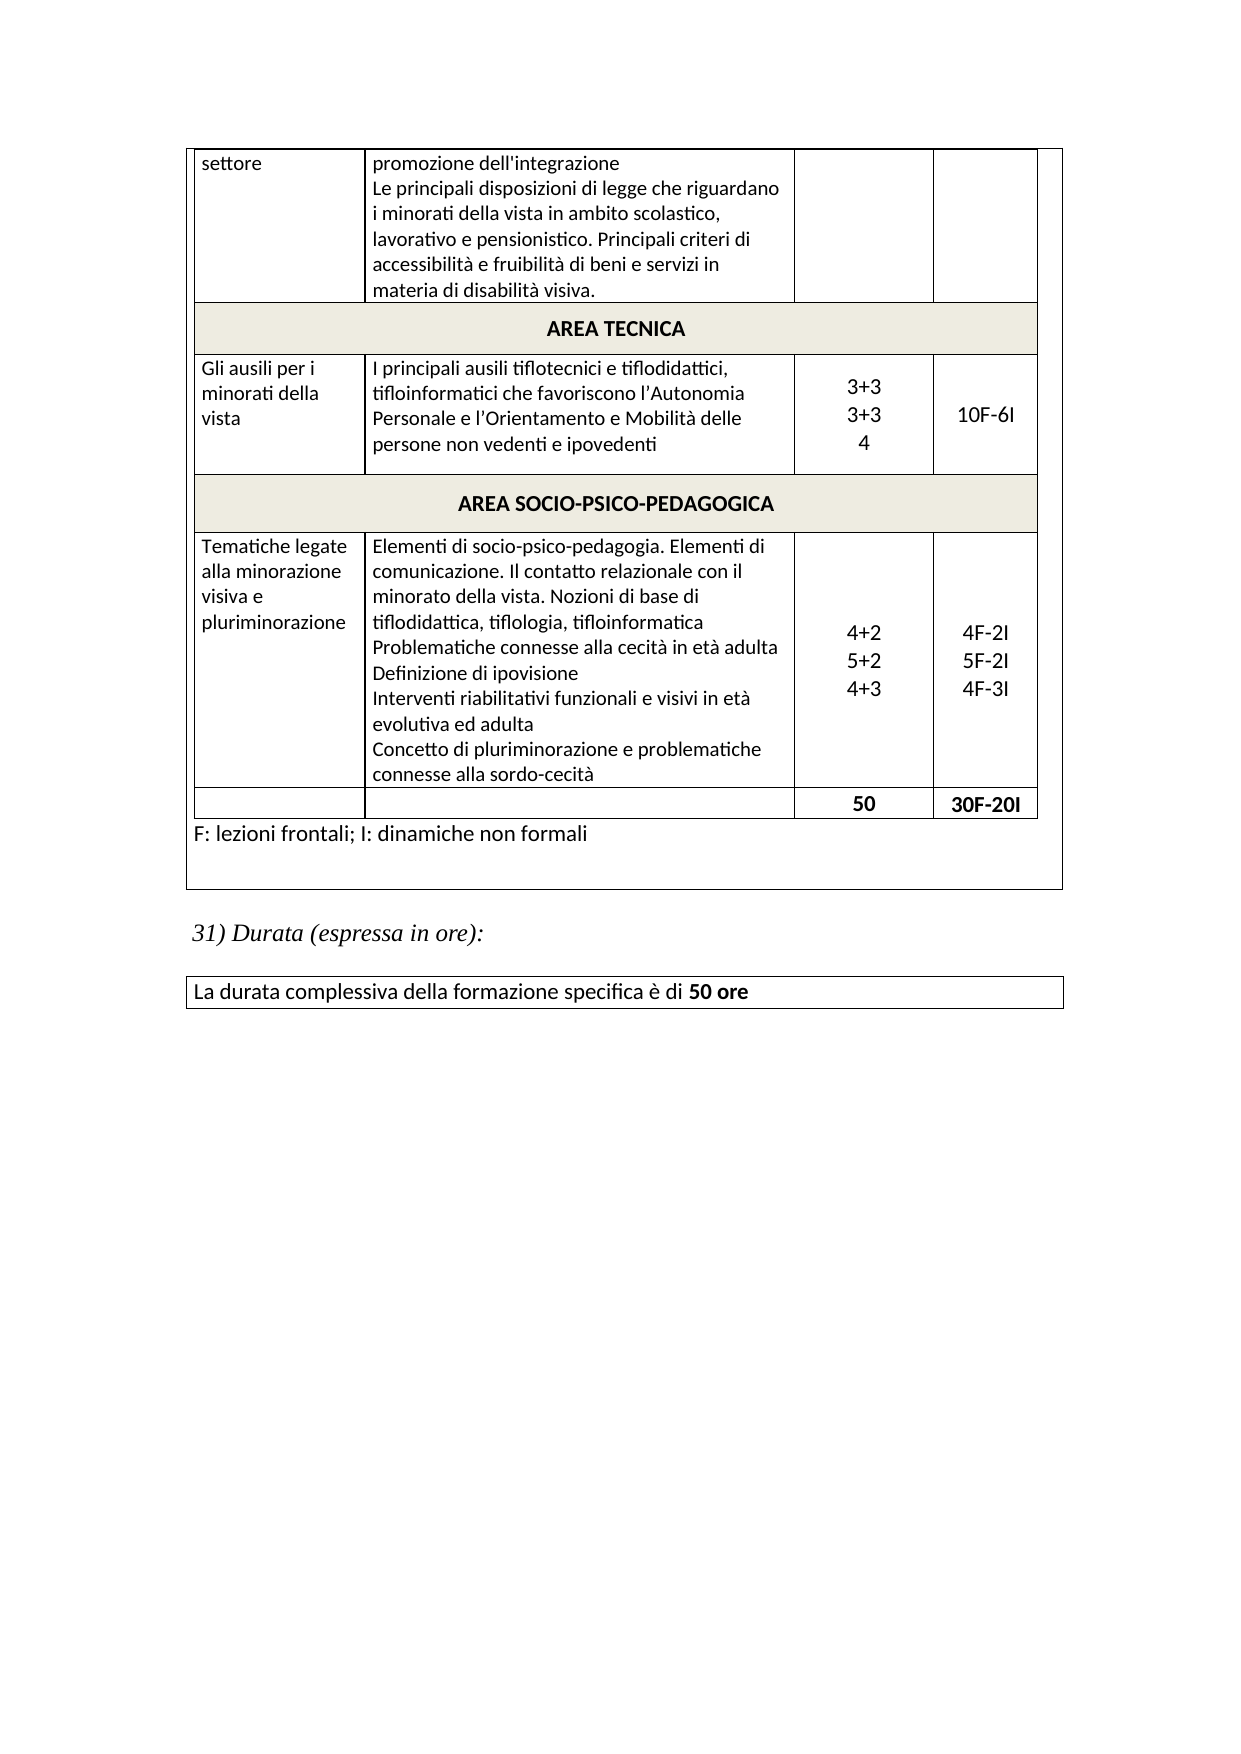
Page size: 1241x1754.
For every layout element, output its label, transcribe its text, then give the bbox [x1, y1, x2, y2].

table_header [187, 149, 1062, 889]
table_header La durata complessiva della formazione specifica è di 50 ore [187, 977, 1063, 1008]
text 31) Durata (espressa in ore): [192, 918, 1122, 947]
